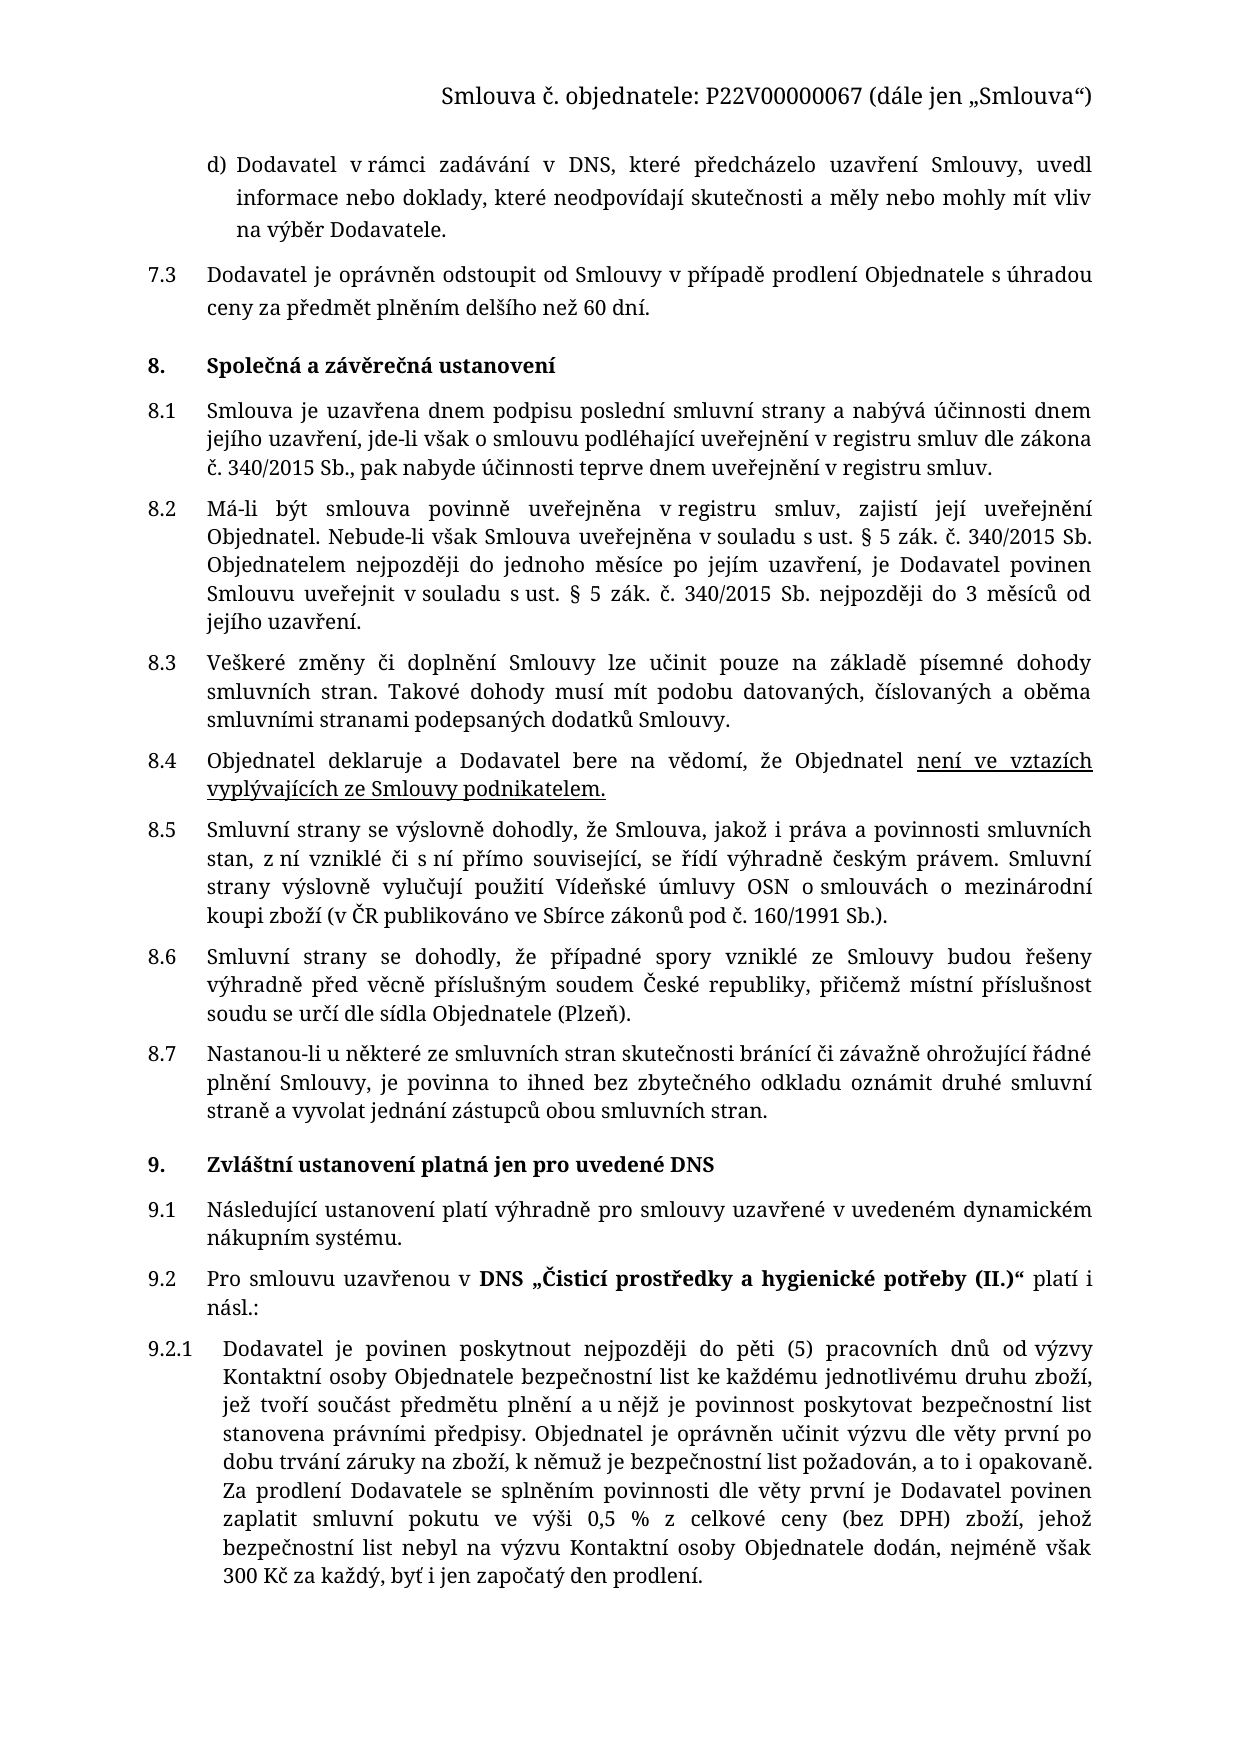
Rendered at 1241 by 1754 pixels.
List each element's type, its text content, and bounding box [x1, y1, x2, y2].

list Dodavatel v rámci zadávání v DNS, které předcházelo uzavření Smlouvy, uvedl informace nebo doklady, které neodpovídají skutečnosti a měly nebo mohly mít vliv na výběr Dodavatele. [207, 150, 1093, 244]
list Dodavatel je oprávněn odstoupit od Smlouvy v případě prodlení Objednatele s úhradou ceny za předmět plněním delšího než 60 dní. [148, 261, 1093, 322]
list Objednatel deklaruje a Dodavatel bere na vědomí, že Objednatel není ve vztazích vyplývajících ze Smlouvy podnikatelem. [148, 746, 1093, 803]
list Smlouva je uzavřena dnem podpisu poslední smluvní strany a nabývá účinnosti dnem jejího uzavření, jde-li však o smlouvu podléhající uveřejnění v registru smluv dle zákona č. 340/2015 Sb., pak nabyde účinnosti teprve dnem uveřejnění v registru smluv. [148, 396, 1093, 481]
list Zvláštní ustanovení platná jen pro uvedené DNS [148, 1150, 1093, 1178]
list Má-li být smlouva povinně uveřejněna v registru smluv, zajistí její uveřejnění Objednatel. Nebude-li však Smlouva uveřejněna v souladu s ust. § 5 zák. č. 340/2015 Sb. Objednatelem nejpozději do jednoho měsíce po jejím uzavření, je Dodavatel povinen Smlouvu uveřejnit v souladu s ust. § 5 zák. č. 340/2015 Sb. nejpozději do 3 měsíců od jejího uzavření. [148, 494, 1093, 636]
list Nastanou-li u některé ze smluvních stran skutečnosti bránící či závažně ohrožující řádné plnění Smlouvy, je povinna to ihned bez zbytečného odkladu oznámit druhé smluvní straně a vyvolat jednání zástupců obou smluvních stran. [148, 1039, 1093, 1125]
list Smluvní strany se dohodly, že případné spory vzniklé ze Smlouvy budou řešeny výhradně před věcně příslušným soudem České republiky, přičemž místní příslušnost soudu se určí dle sídla Objednatele (Plzeň). [148, 942, 1093, 1027]
list Dodavatel je povinen poskytnout nejpozději do pěti (5) pracovních dnů od výzvy Kontaktní osoby Objednatele bezpečnostní list ke každému jednotlivému druhu zboží, jež tvoří součást předmětu plnění a u nějž je povinnost poskytovat bezpečnostní list stanovena právními předpisy. Objednatel je oprávněn učinit výzvu dle věty první po dobu trvání záruky na zboží, k němuž je bezpečnostní list požadován, a to i opakovaně. Za prodlení Dodavatele se splněním povinnosti dle věty první je Dodavatel povinen zaplatit smluvní pokutu ve výši 0,5 % z celkové ceny (bez DPH) zboží, jehož bezpečnostní list nebyl na výzvu Kontaktní osoby Objednatele dodán, nejméně však 300 Kč za každý, byť i jen započatý den prodlení. [148, 1334, 1093, 1590]
list Následující ustanovení platí výhradně pro smlouvy uzavřené v uvedeném dynamickém nákupním systému. [148, 1195, 1093, 1252]
list Pro smlouvu uzavřenou v DNS „Čisticí prostředky a hygienické potřeby (II.)“ platí i násl.: [148, 1264, 1093, 1321]
list Společná a závěrečná ustanovení [148, 351, 1093, 379]
list Smluvní strany se výslovně dohodly, že Smlouva, jakož i práva a povinnosti smluvních stan, z ní vzniklé či s ní přímo související, se řídí výhradně českým právem. Smluvní strany výslovně vylučují použití Vídeňské úmluvy OSN o smlouvách o mezinárodní koupi zboží (v ČR publikováno ve Sbírce zákonů pod č. 160/1991 Sb.). [148, 816, 1093, 929]
list Veškeré změny či doplnění Smlouvy lze učinit pouze na základě písemné dohody smluvních stran. Takové dohody musí mít podobu datovaných, číslovaných a oběma smluvními stranami podepsaných dodatků Smlouvy. [148, 648, 1093, 734]
